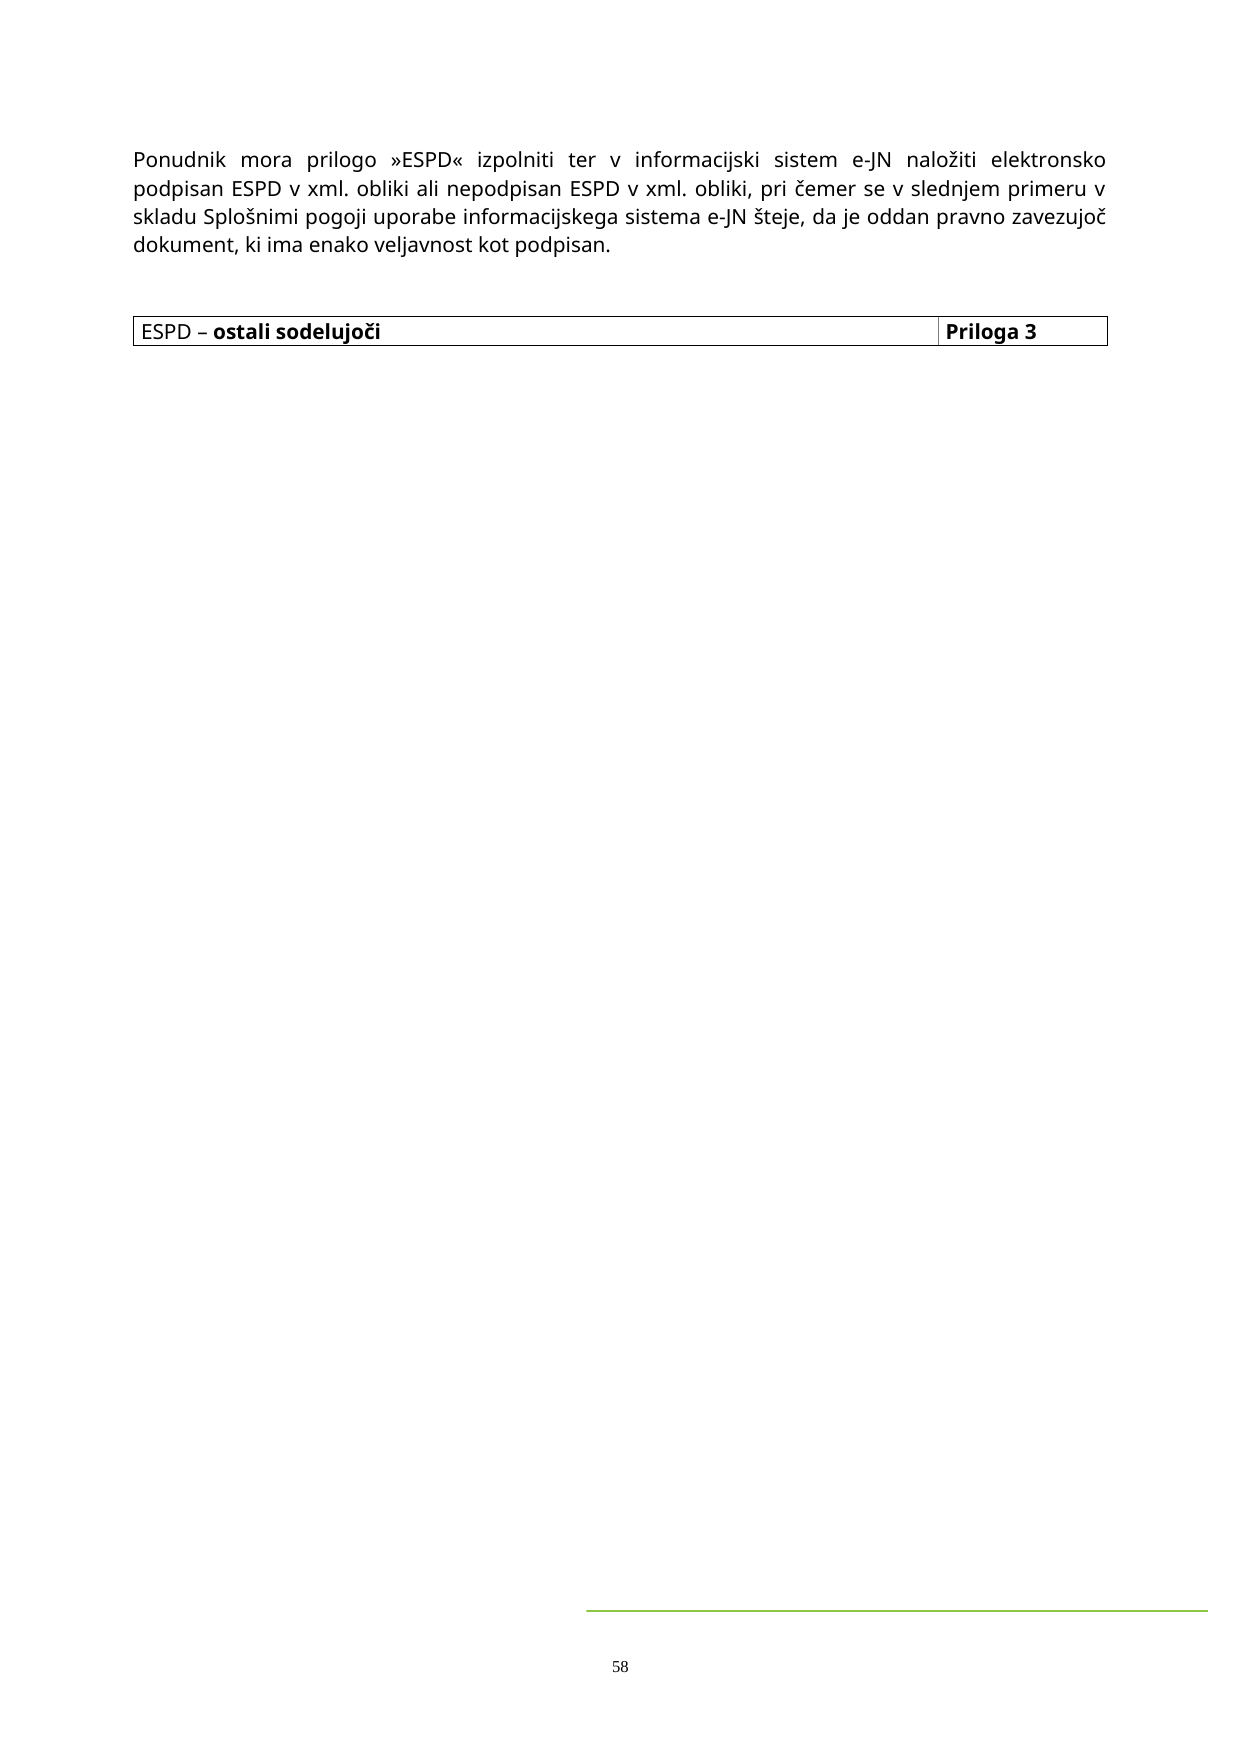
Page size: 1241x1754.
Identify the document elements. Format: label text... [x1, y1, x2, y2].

table_header Priloga 3 [939, 317, 1107, 345]
text Ponudnik mora prilogo »ESPD« izpolniti ter v informacijski sistem e-JN naložiti elektronsko podpisan ESPD v xml. obliki ali nepodpisan ESPD v xml. obliki, pri čemer se v slednjem primeru v skladu Splošnimi pogoji uporabe informacijskega sistema e-JN šteje, da je oddan pravno zavezujoč dokument, ki ima enako veljavnost kot podpisan. [133, 145, 1107, 259]
table_header ESPD – ostali sodelujoči [134, 317, 938, 345]
